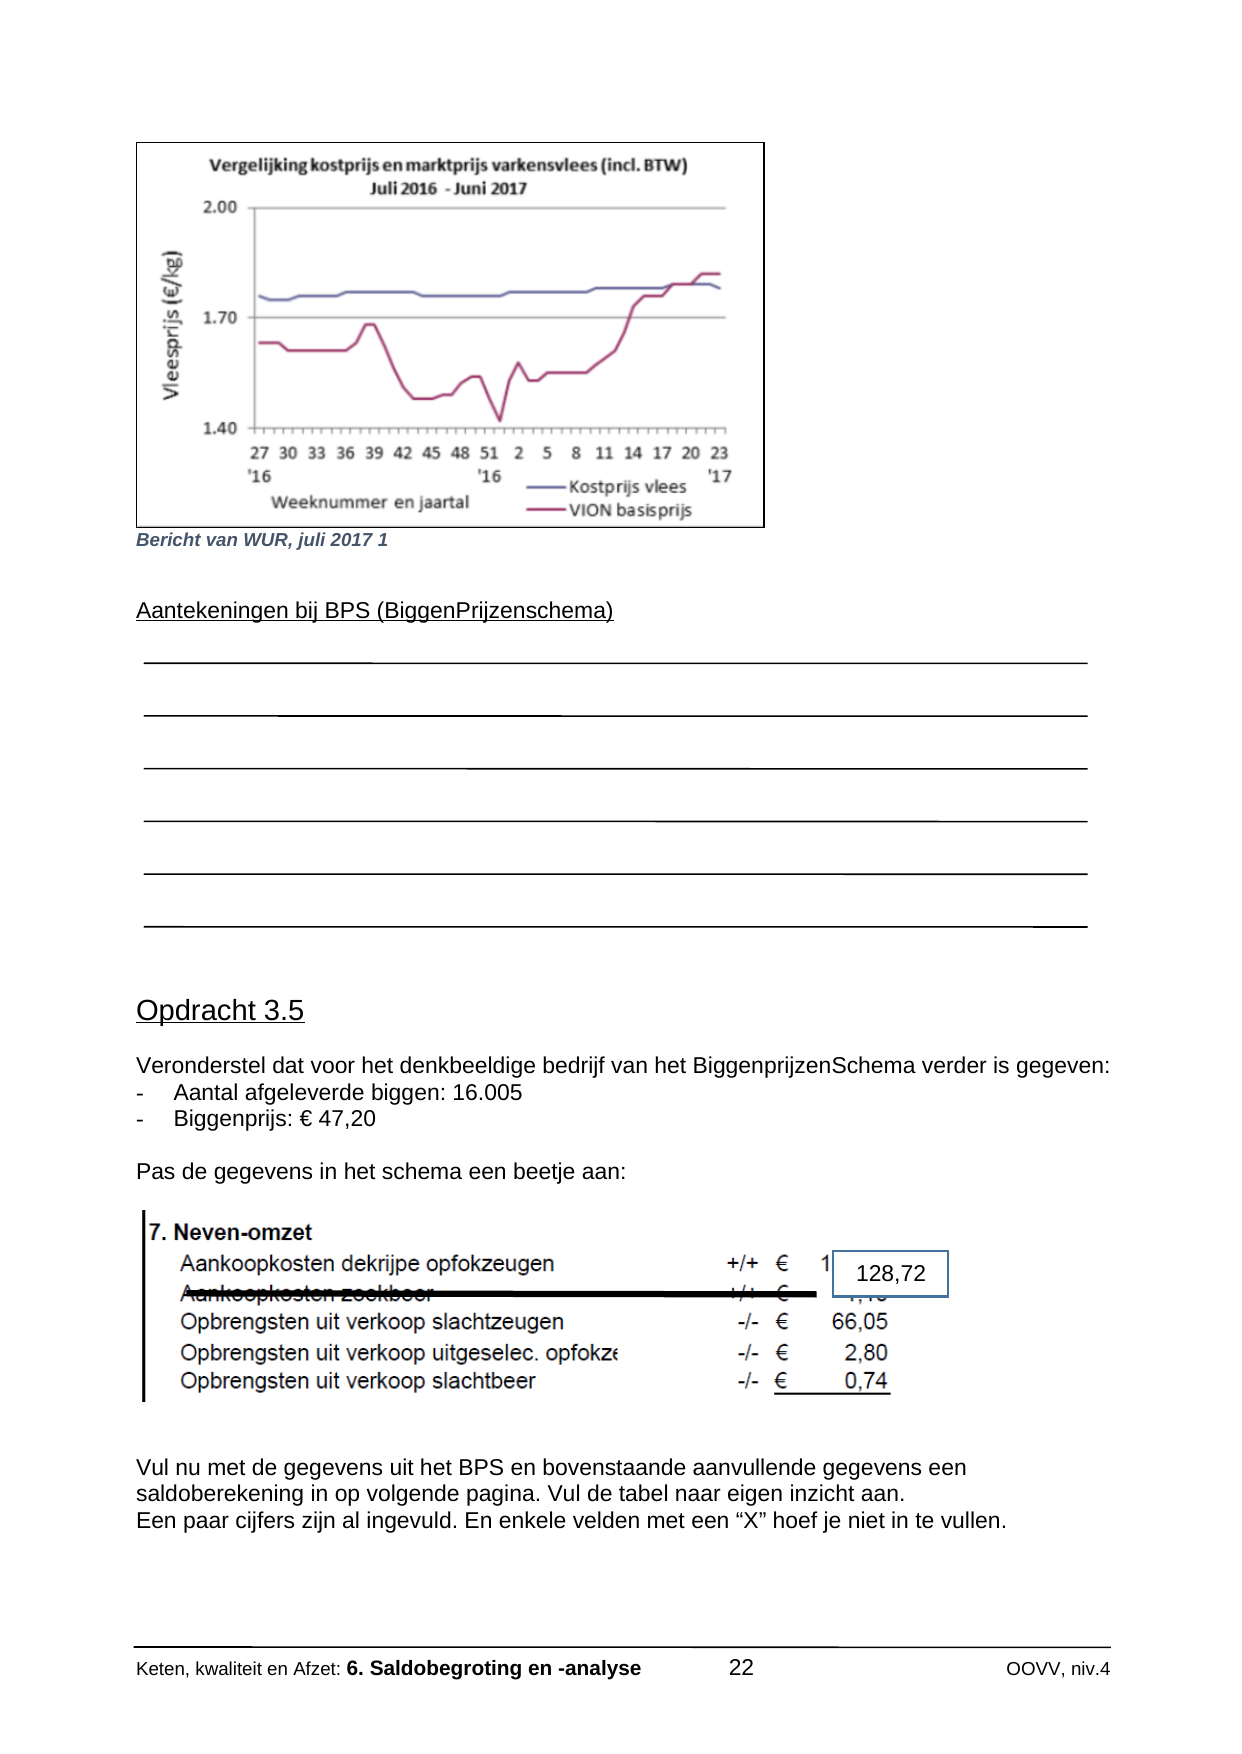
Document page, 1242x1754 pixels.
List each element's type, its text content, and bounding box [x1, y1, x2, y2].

text Bericht van WUR, juli 2017 1 [136, 528, 1106, 550]
list Vul nu met de gegevens uit het BPS en bovenstaande aanvullende gegevens een saldoberekening in op volgende pagina. Vul de tabel naar eigen inzicht aan. [136, 1454, 1106, 1507]
picture [137, 143, 763, 527]
text Pas de gegevens in het schema een beetje aan: [136, 1158, 1106, 1184]
text Aantekeningen bij BPS (BiggenPrijzenschema) [136, 597, 1106, 624]
list Een paar cijfers zijn al ingevuld. En enkele velden met een “X” hoef je niet in te vullen. [136, 1507, 1106, 1533]
list Biggenprijs: € 47,20 [136, 1105, 1106, 1132]
list Aantal afgeleverde biggen: 16.005 [136, 1079, 1106, 1105]
list Veronderstel dat voor het denkbeeldige bedrijf van het BiggenprijzenSchema verder is gegeven: [136, 1052, 1125, 1079]
picture [135, 1210, 902, 1402]
list Opdracht 3.5 [136, 993, 1106, 1026]
